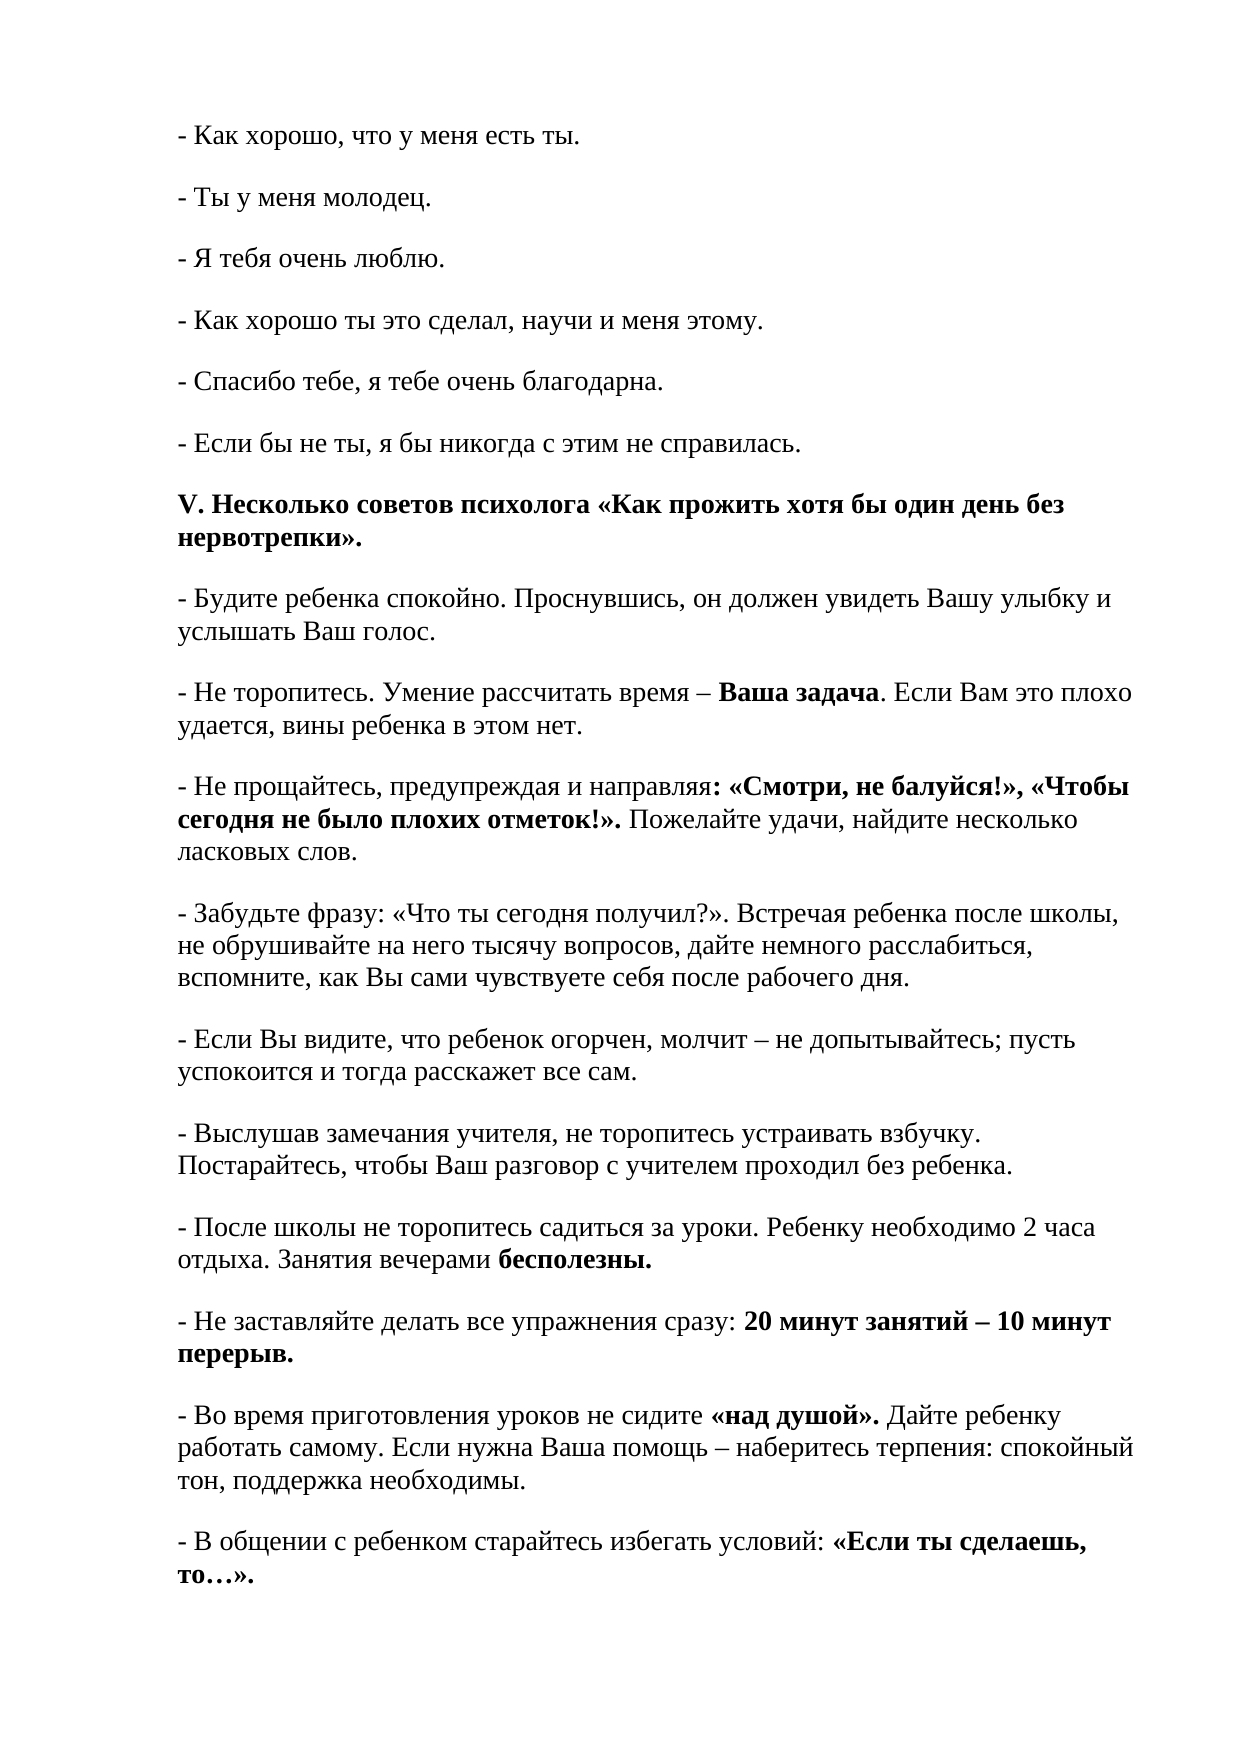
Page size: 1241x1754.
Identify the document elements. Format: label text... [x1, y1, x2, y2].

text - Как хорошо ты это сделал, научи и меня этому. [177, 303, 1152, 335]
text - Не заставляйте делать все упражнения сразу: 20 минут занятий – 10 минут перерыв. [177, 1304, 1152, 1369]
text V. Несколько советов психолога «Как прожить хотя бы один день без нервотрепки». [177, 487, 1152, 552]
text - После школы не торопитесь садиться за уроки. Ребенку необходимо 2 часа отдыха. Занятия вечерами бесполезны. [177, 1210, 1152, 1275]
text - Как хорошо, что у меня есть ты. [177, 118, 1152, 151]
text - Спасибо тебе, я тебе очень благодарна. [177, 364, 1152, 397]
text - Забудьте фразу: «Что ты сегодня получил?». Встречая ребенка после школы, не обрушивайте на него тысячу вопросов, дайте немного расслабиться, вспомните, как Вы сами чувствуете себя после рабочего дня. [177, 896, 1152, 993]
text - Не прощайтесь, предупреждая и направляя: «Смотри, не балуйся!», «Чтобы сегодня не было плохих отметок!». Пожелайте удачи, найдите несколько ласковых слов. [177, 769, 1152, 867]
text - Если Вы видите, что ребенок огорчен, молчит – не допытывайтесь; пусть успокоится и тогда расскажет все сам. [177, 1022, 1152, 1087]
text - В общении с ребенком старайтесь избегать условий: «Если ты сделаешь, то…». [177, 1524, 1152, 1589]
text - Не торопитесь. Умение рассчитать время – Ваша задача. Если Вам это плохо удается, вины ребенка в этом нет. [177, 675, 1152, 740]
text - Ты у меня молодец. [177, 180, 1152, 212]
text - Если бы не ты, я бы никогда с этим не справилась. [177, 426, 1152, 458]
text - Выслушав замечания учителя, не торопитесь устраивать взбучку. Постарайтесь, чтобы Ваш разговор с учителем проходил без ребенка. [177, 1116, 1152, 1181]
text - Будите ребенка спокойно. Проснувшись, он должен увидеть Вашу улыбку и услышать Ваш голос. [177, 581, 1152, 646]
text - Я тебя очень люблю. [177, 241, 1152, 274]
text - Во время приготовления уроков не сидите «над душой». Дайте ребенку работать самому. Если нужна Ваша помощь – наберитесь терпения: спокойный тон, поддержка необходимы. [177, 1398, 1152, 1495]
